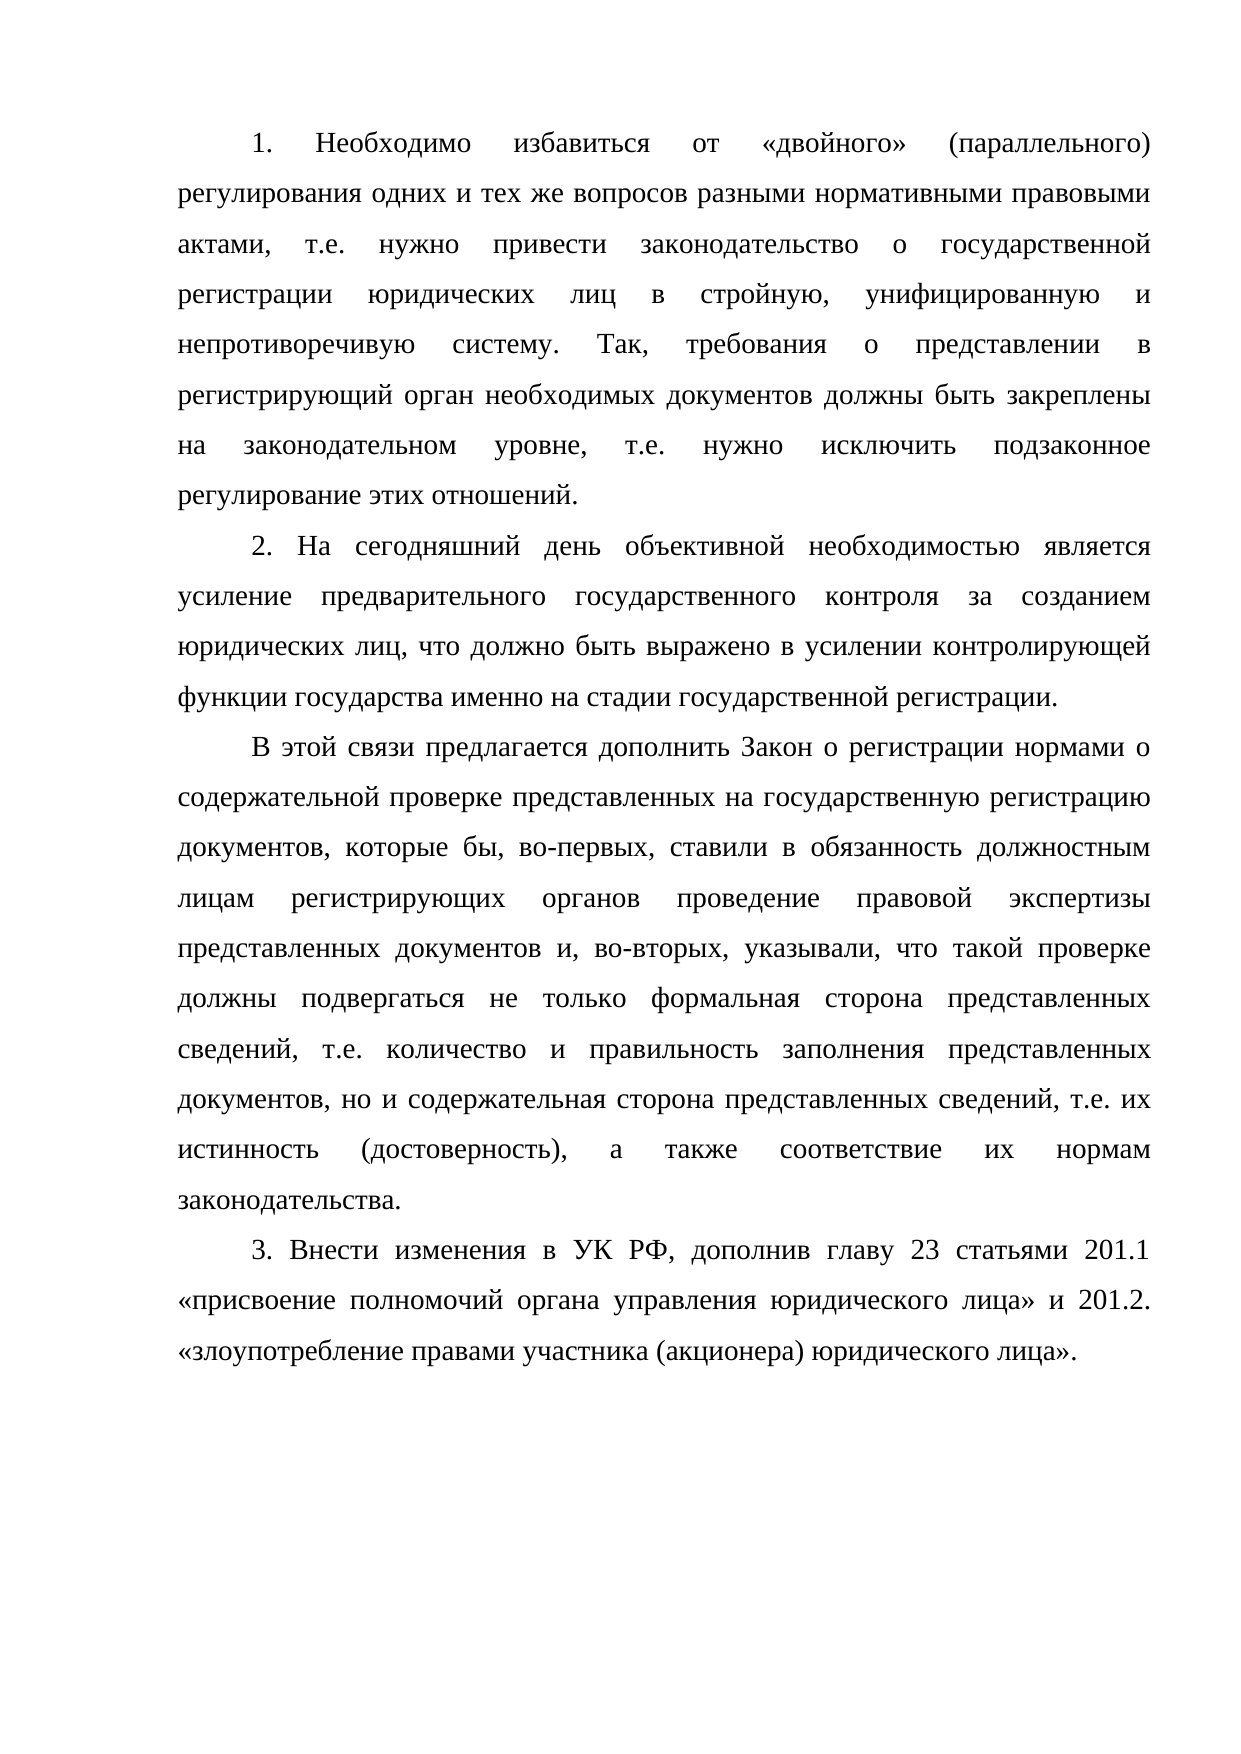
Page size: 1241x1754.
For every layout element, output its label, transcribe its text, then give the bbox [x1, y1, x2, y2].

text В этой связи предлагается дополнить Закон о регистрации нормами о содержательной проверке представленных на государственную регистрацию документов, которые бы, во-первых, ставили в обязанность должностным лицам регистрирующих органов проведение правовой экспертизы представленных документов и, во-вторых, указывали, что такой проверке должны подвергаться не только формальная сторона представленных сведений, т.е. количество и правильность заполнения представленных документов, но и содержательная сторона представленных сведений, т.е. их истинность (достоверность), а также соответствие их нормам законодательства. [177, 729, 1152, 1215]
text 1. Необходимо избавиться от «двойного» (параллельного) регулирования одних и тех же вопросов разными нормативными правовыми актами, т.е. нужно привести законодательство о государственной регистрации юридических лиц в стройную, унифицированную и непротиворечивую систему. Так, требования о представлении в регистрирующий орган необходимых документов должны быть закреплены на законодательном уровне, т.е. нужно исключить подзаконное регулирование этих отношений. [177, 125, 1152, 511]
text 3. Внести изменения в УК РФ, дополнив главу 23 статьями 201.1 «присвоение полномочий органа управления юридического лица» и 201.2. «злоупотребление правами участника (акционера) юридического лица». [177, 1232, 1152, 1366]
text 2. На сегодняшний день объективной необходимостью является усиление предварительного государственного контроля за созданием юридических лиц, что должно быть выражено в усилении контролирующей функции государства именно на стадии государственной регистрации. [177, 528, 1152, 712]
